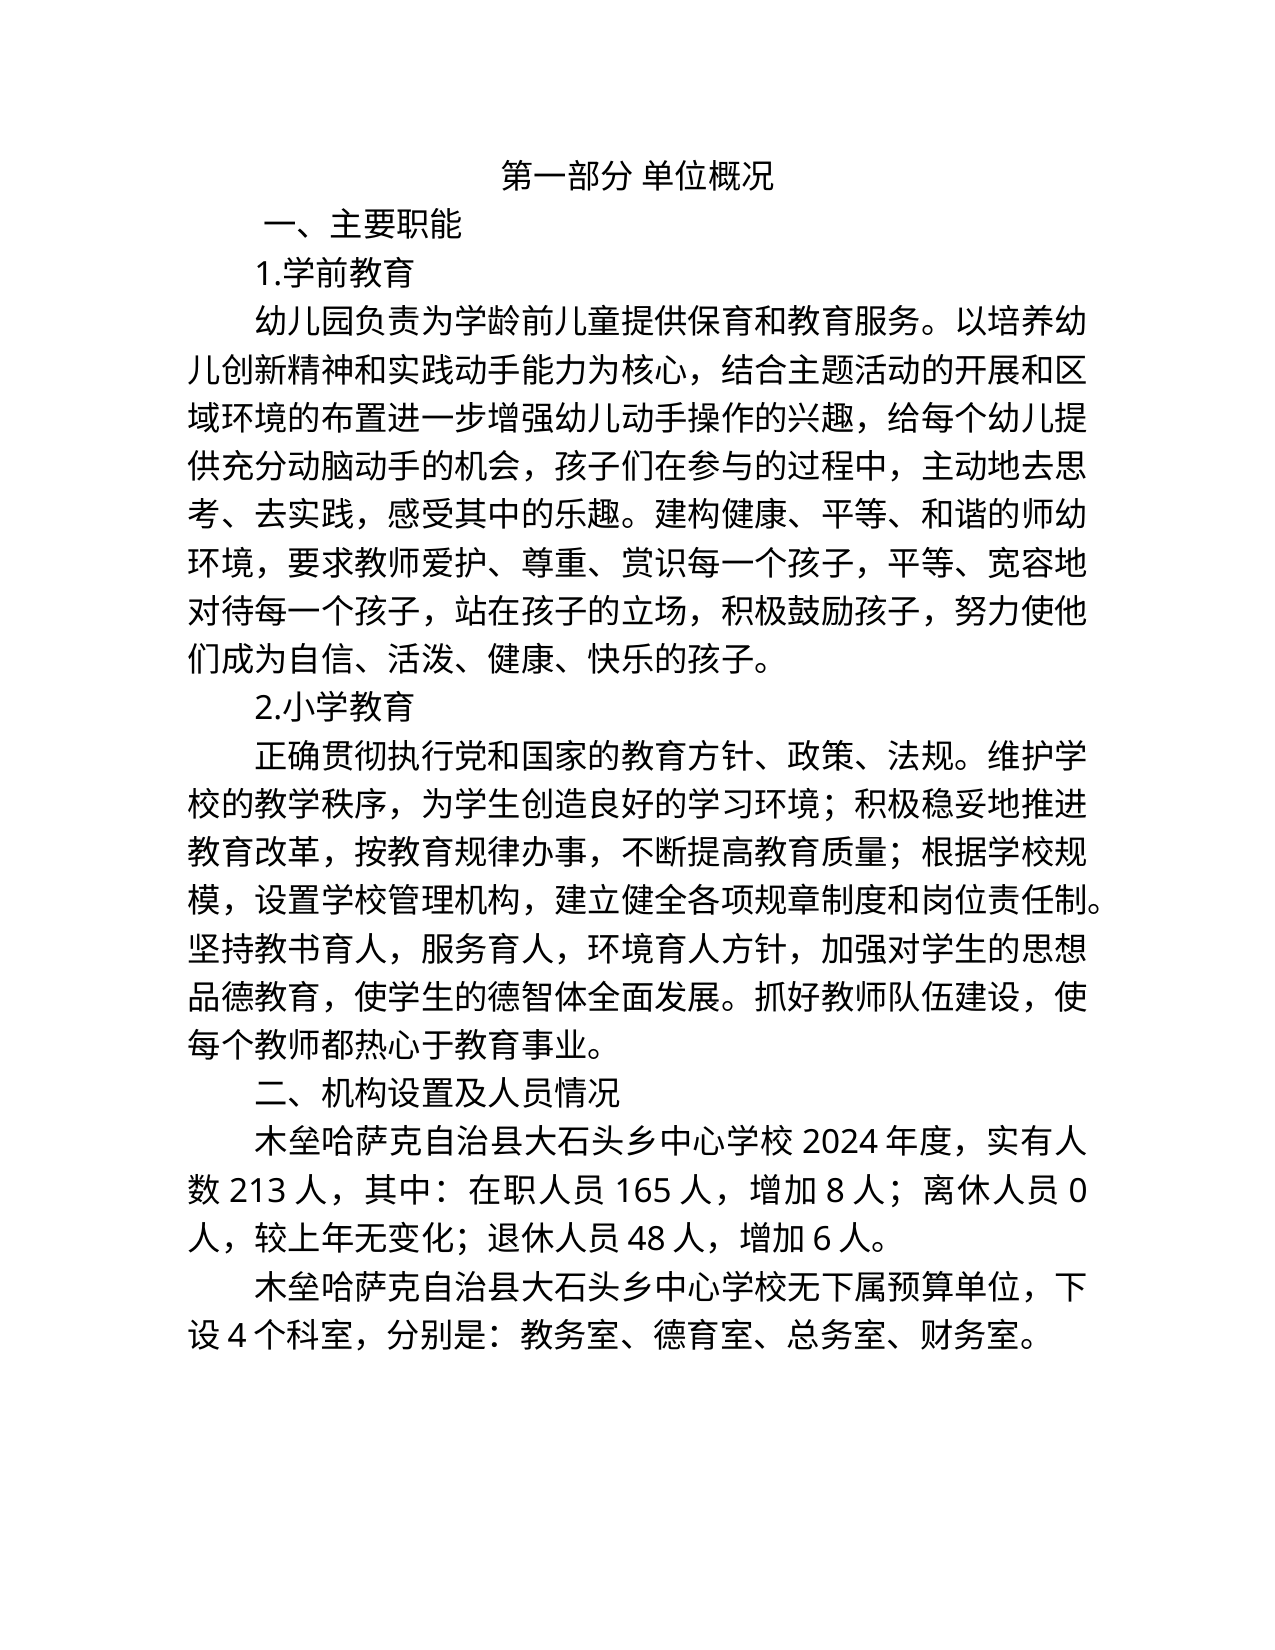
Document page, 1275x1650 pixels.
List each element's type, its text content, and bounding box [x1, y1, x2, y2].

text 第一部分 单位概况 [187, 150, 1087, 198]
text 幼儿园负责为学龄前儿童提供保育和教育服务。以培养幼儿创新精神和实践动手能力为核心，结合主题活动的开展和区域环境的布置进一步增强幼儿动手操作的兴趣，给每个幼儿提供充分动脑动手的机会，孩子们在参与的过程中，主动地去思考、去实践，感受其中的乐趣。建构健康、平等、和谐的师幼环境，要求教师爱护、尊重、赏识每一个孩子，平等、宽容地对待每一个孩子，站在孩子的立场，积极鼓励孩子，努力使他们成为自信、活泼、健康、快乐的孩子。 [187, 295, 1087, 681]
text 一、主要职能 [187, 198, 1087, 247]
text 2.小学教育 [187, 681, 1087, 729]
text 木垒哈萨克自治县大石头乡中心学校无下属预算单位，下设4个科室，分别是：教务室、德育室、总务室、财务室。 [187, 1261, 1087, 1357]
text 正确贯彻执行党和国家的教育方针、政策、法规。维护学校的教学秩序，为学生创造良好的学习环境；积极稳妥地推进教育改革，按教育规律办事，不断提高教育质量；根据学校规模，设置学校管理机构，建立健全各项规章制度和岗位责任制。坚持教书育人，服务育人，环境育人方针，加强对学生的思想品德教育，使学生的德智体全面发展。抓好教师队伍建设，使每个教师都热心于教育事业。 [187, 729, 1087, 1067]
text 木垒哈萨克自治县大石头乡中心学校2024年度，实有人数213人，其中：在职人员165人，增加8人；离休人员0人，较上年无变化；退休人员48人，增加6人。 [187, 1115, 1087, 1261]
text 1.学前教育 [187, 247, 1087, 295]
text 二、机构设置及人员情况 [187, 1067, 1087, 1115]
